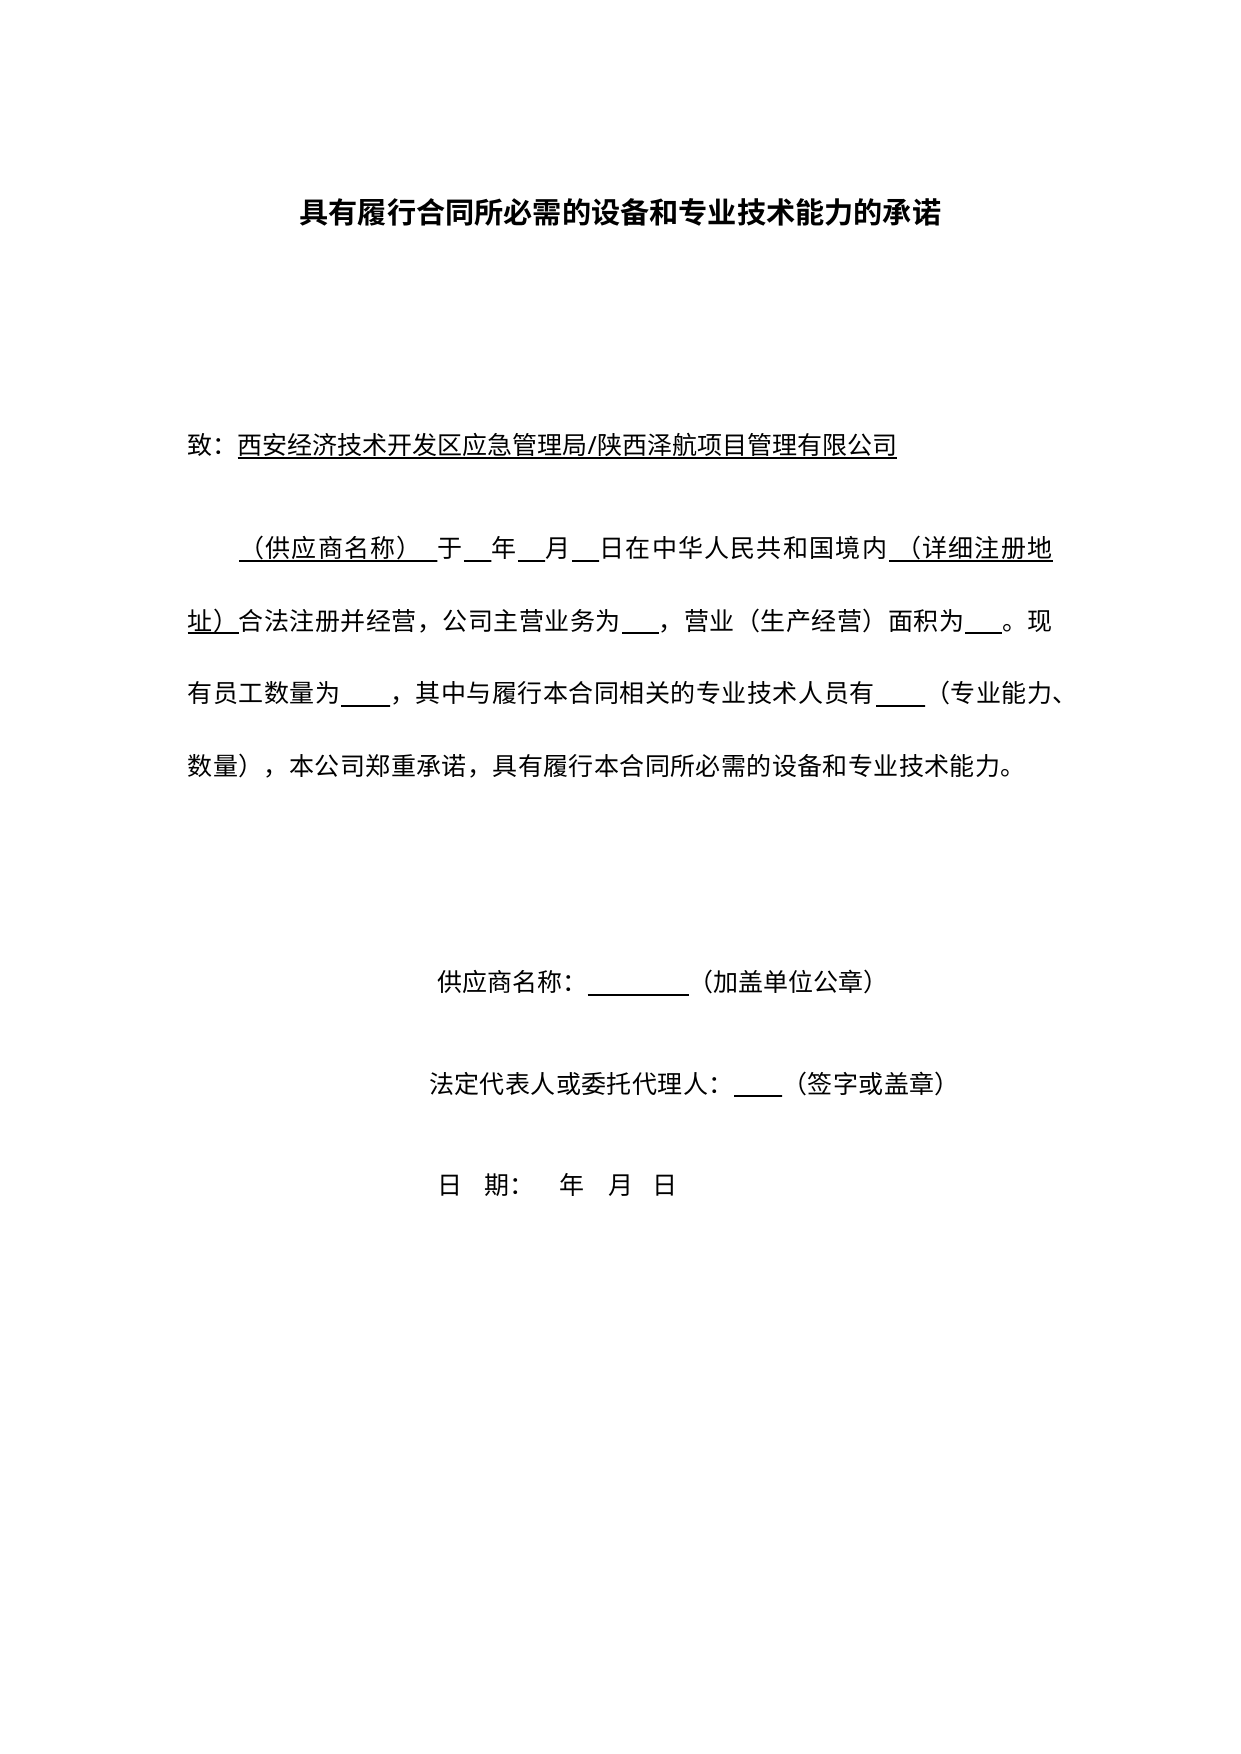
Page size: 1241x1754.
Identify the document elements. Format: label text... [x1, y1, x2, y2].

text 法定代表人或委托代理人： （签字或盖章） [187, 1050, 996, 1115]
text 致：西安经济技术开发区应急管理局/陕西泽航项目管理有限公司 [187, 411, 1053, 476]
text （供应商名称） 于 年 月 日在中华人民共和国境内 （详细注册地址）合法注册并经营，公司主营业务为 ，营业（生产经营）面积为 。现有员工数量为 ，其中与履行本合同相关的专业技术人员有 （专业能力、数量），本公司郑重承诺，具有履行本合同所必需的设备和专业技术能力。 [187, 529, 1053, 783]
text 具有履行合同所必需的设备和专业技术能力的承诺 [187, 178, 1053, 243]
text 日 期： 年 月 日 [187, 1151, 996, 1216]
text 供应商名称： （加盖单位公章） [187, 948, 996, 1013]
